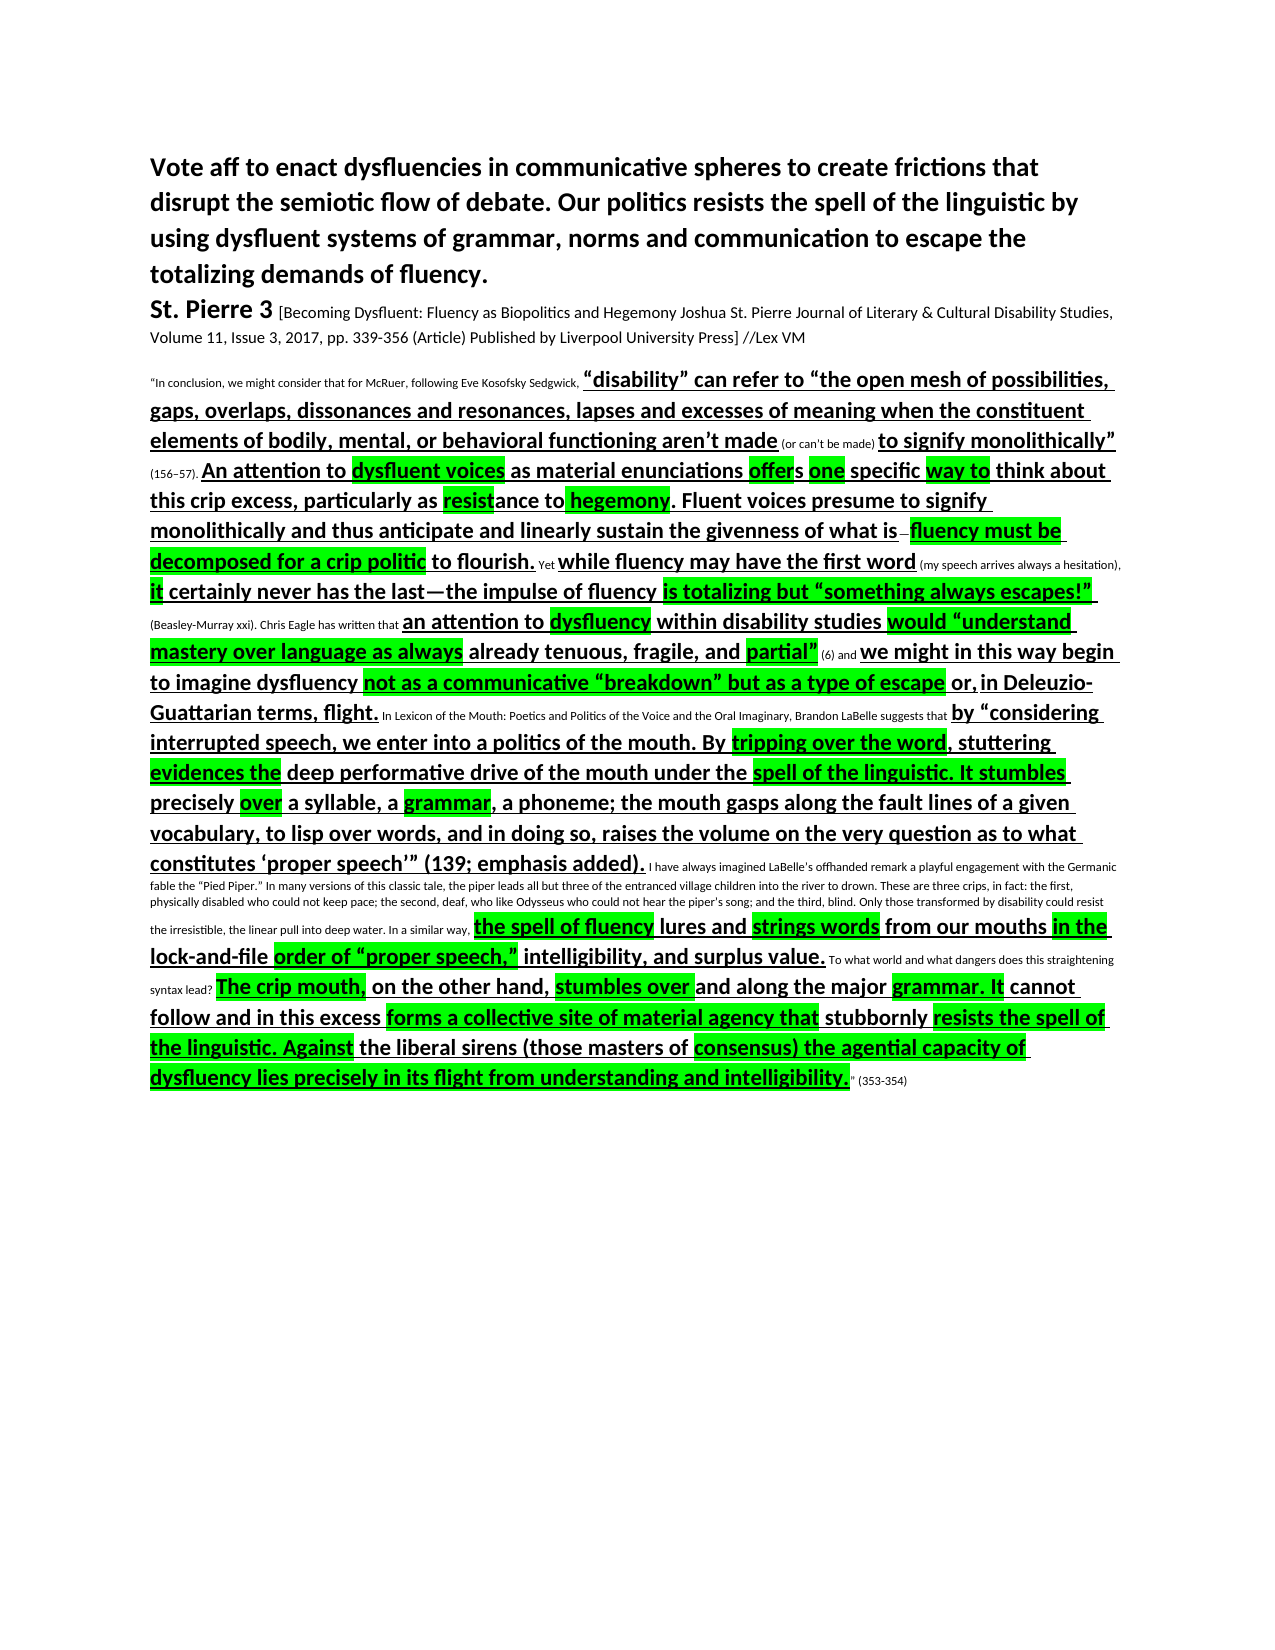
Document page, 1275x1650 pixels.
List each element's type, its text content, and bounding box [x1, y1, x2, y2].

text “In conclusion, we might consider that for McRuer, following Eve Kosofsky Sedgwick, “disability” can refer to “the open mesh of possibilities, gaps, overlaps, dissonances and resonances, lapses and excesses of meaning when the constituent elements of bodily, mental, or behavioral functioning aren’t made (or can’t be made) to signify monolithically” (156–57). An attention to dysfluent voices as material enunciations offers one specific way to think about this crip excess, particularly as resistance to hegemony. Fluent voices presume to signify monolithically and thus anticipate and linearly sustain the givenness of what is—fluency must be decomposed for a crip politic to flourish. Yet while fluency may have the first word (my speech arrives always a hesitation), it certainly never has the last—the impulse of fluency is totalizing but “something always escapes!” (Beasley-Murray xxi). Chris Eagle has written that an attention to dysfluency within disability studies would “understand mastery over language as always already tenuous, fragile, and partial” (6) and we might in this way begin to imagine dysfluency not as a communicative “breakdown” but as a type of escape or, in Deleuzio-Guattarian terms, flight. In Lexicon of the Mouth: Poetics and Politics of the Voice and the Oral Imaginary, Brandon LaBelle suggests that by “considering interrupted speech, we enter into a politics of the mouth. By tripping over the word, stuttering evidences the deep performative drive of the mouth under the spell of the linguistic. It stumbles precisely over a syllable, a grammar, a phoneme; the mouth gasps along the fault lines of a given vocabulary, to lisp over words, and in doing so, raises the volume on the very question as to what constitutes ‘proper speech’” (139; emphasis added). I have always imagined LaBelle’s offhanded remark a playful engagement with the Germanic fable the “Pied Piper.” In many versions of this classic tale, the piper leads all but three of the entranced village children into the river to drown. These are three crips, in fact: the first, physically disabled who could not keep pace; the second, deaf, who like Odysseus who could not hear the piper’s song; and the third, blind. Only those transformed by disability could resist the irresistible, the linear pull into deep water. In a similar way, the spell of fluency lures and strings words from our mouths in the lock-and-file order of “proper speech,” intelligibility, and surplus value. To what world and what dangers does this straightening syntax lead? The crip mouth, on the other hand, stumbles over and along the major grammar. It cannot follow and in this excess forms a collective site of material agency that stubbornly resists the spell of the linguistic. Against the liberal sirens (those masters of consensus) the agential capacity of dysfluency lies precisely in its flight from understanding and intelligibility.” (353-354) [150, 366, 1125, 1091]
subtitle Vote aff to enact dysfluencies in communicative spheres to create frictions that disrupt the semiotic flow of debate. Our politics resists the spell of the linguistic by using dysfluent systems of grammar, norms and communication to escape the totalizing demands of fluency. [150, 150, 1125, 290]
text St. Pierre 3 [Becoming Dysfluent: Fluency as Biopolitics and Hegemony Joshua St. Pierre Journal of Literary & Cultural Disability Studies, Volume 11, Issue 3, 2017, pp. 339-356 (Article) Published by Liverpool University Press] //Lex VM [150, 292, 1125, 347]
